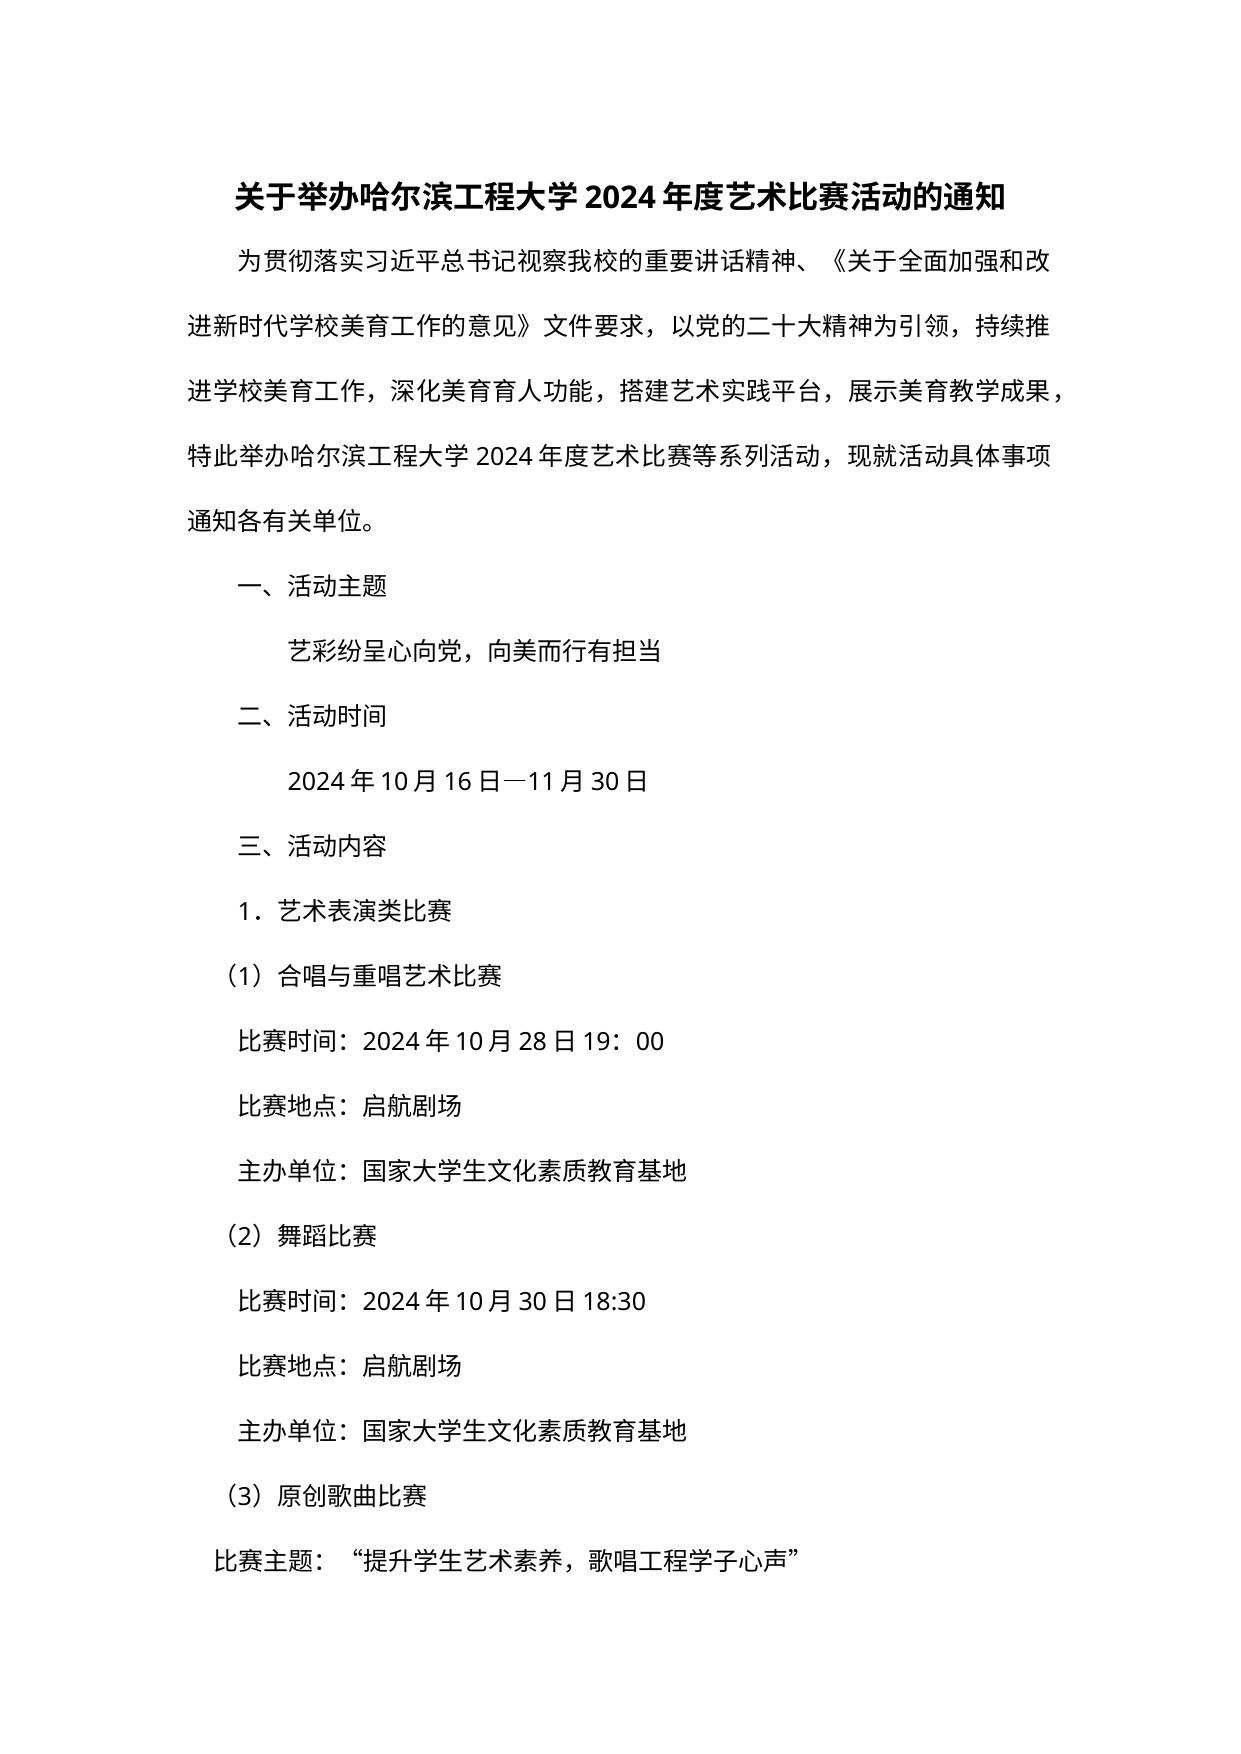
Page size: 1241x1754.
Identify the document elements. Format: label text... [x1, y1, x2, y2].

text 1．艺术表演类比赛 [187, 877, 1053, 942]
text 三、活动内容 [187, 812, 1053, 877]
text 为贯彻落实习近平总书记视察我校的重要讲话精神、《关于全面加强和改进新时代学校美育工作的意见》文件要求，以党的二十大精神为引领，持续推进学校美育工作，深化美育育人功能，搭建艺术实践平台，展示美育教学成果，特此举办哈尔滨工程大学2024年度艺术比赛等系列活动，现就活动具体事项通知各有关单位。 [187, 227, 1053, 552]
text （2）舞蹈比赛 [187, 1202, 1053, 1267]
text （1）合唱与重唱艺术比赛 [187, 942, 1053, 1007]
text 艺彩纷呈心向党，向美而行有担当 [187, 617, 1053, 682]
text 关于举办哈尔滨工程大学2024年度艺术比赛活动的通知 [187, 162, 1053, 227]
text 比赛时间：2024年10月28日19：00 [187, 1007, 1053, 1072]
text 比赛地点：启航剧场 [187, 1332, 1053, 1397]
text 一、活动主题 [187, 552, 1053, 617]
text 2024年10月16日—11月30日 [187, 747, 1053, 812]
text 主办单位：国家大学生文化素质教育基地 [187, 1137, 1053, 1202]
text 二、活动时间 [187, 682, 1053, 747]
text 比赛地点：启航剧场 [187, 1072, 1053, 1137]
text （3）原创歌曲比赛 比赛主题：“提升学生艺术素养，歌唱工程学子心声” [187, 1462, 1053, 1592]
text 主办单位：国家大学生文化素质教育基地 [187, 1397, 1053, 1462]
text 比赛时间：2024年10月30日18:30 [187, 1267, 1053, 1332]
